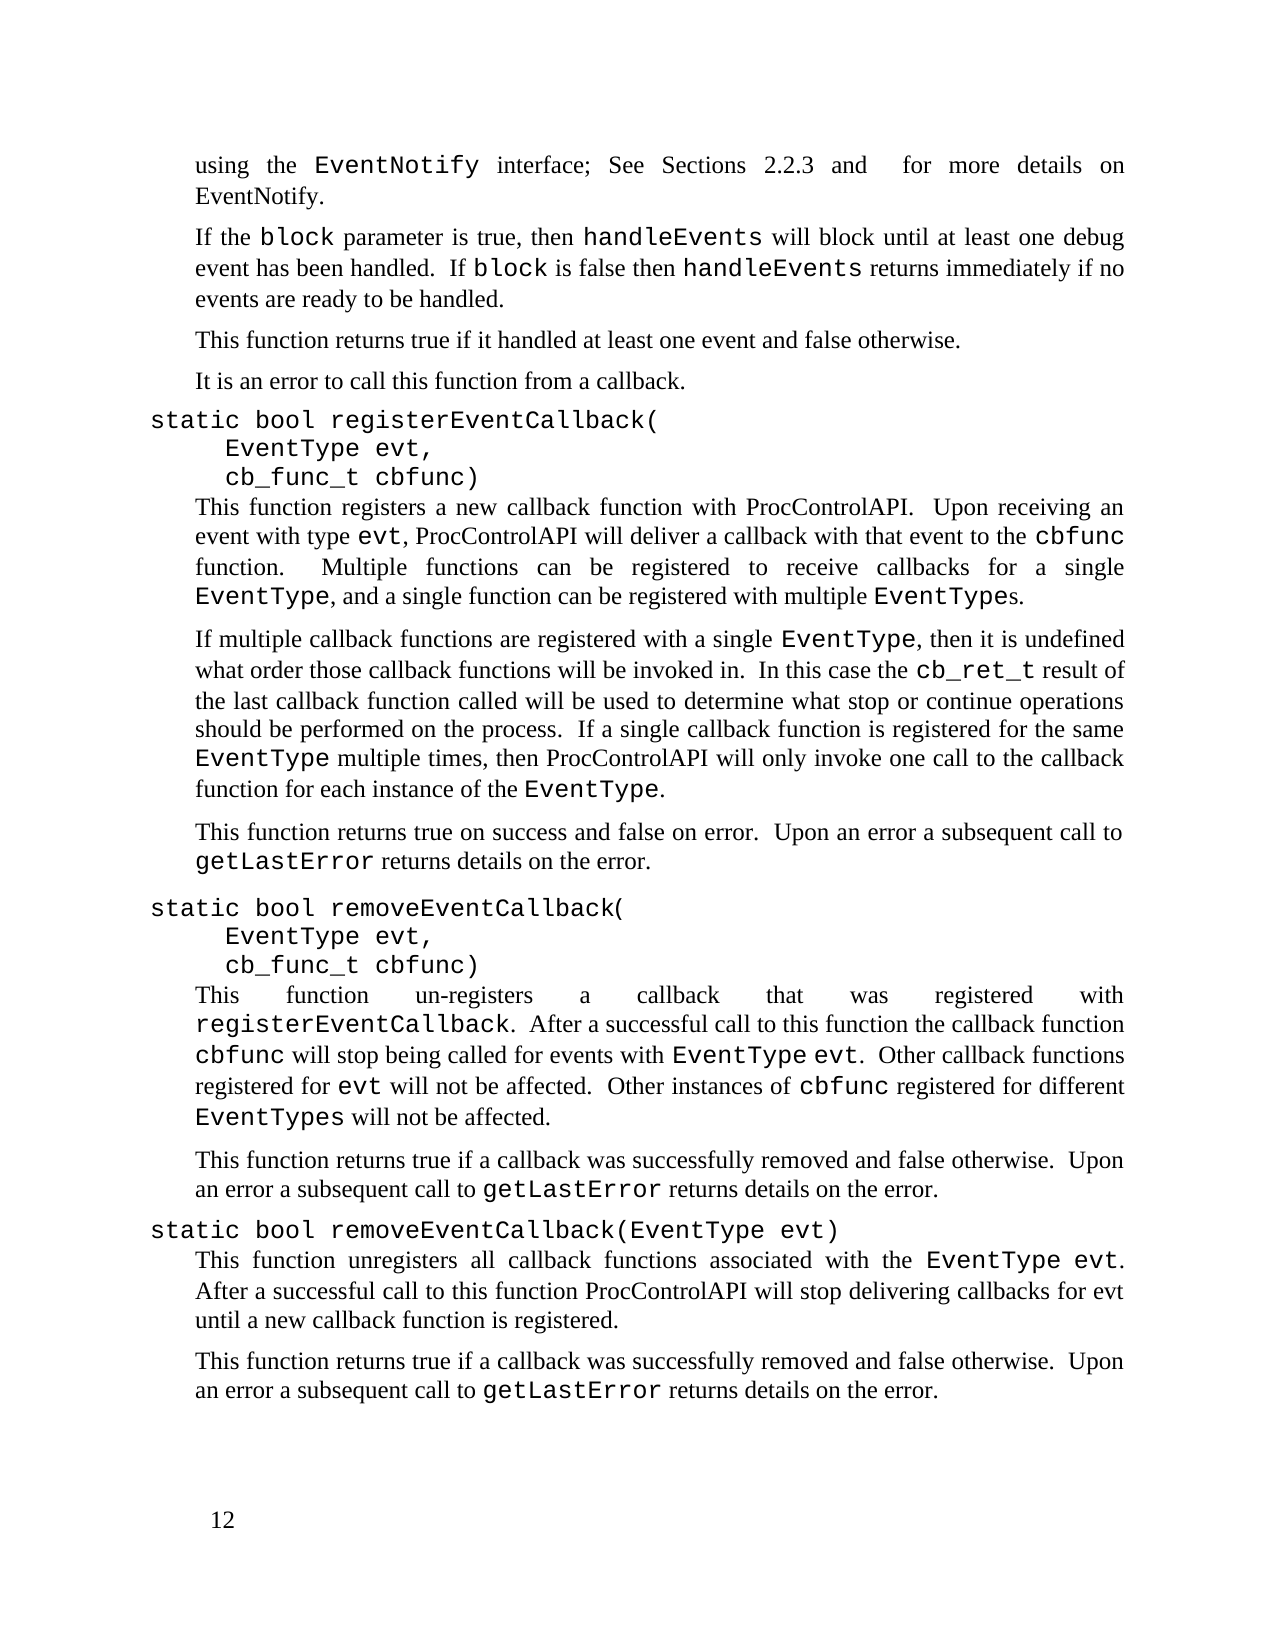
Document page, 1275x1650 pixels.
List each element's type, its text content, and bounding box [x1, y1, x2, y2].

text This function returns true on success and false on error. Upon an error a subsequent call to getLastError returns details on the error. [195, 817, 1125, 877]
text static bool removeEventCallback(EventType evt) [150, 1217, 1125, 1246]
text EventType evt, [150, 436, 1125, 464]
text If the block parameter is true, then handleEvents will block until at least one debug event has been handled. If block is false then handleEvents returns immediately if no events are ready to be handled. [195, 222, 1125, 312]
text cb_func_t cbfunc) [225, 952, 1125, 981]
text static bool removeEventCallback( [150, 889, 1125, 924]
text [195, 150, 1125, 209]
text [195, 1346, 1125, 1406]
text It is an error to call this function from a callback. [195, 366, 1125, 395]
text EventType evt, [150, 924, 1125, 952]
text This function returns true if it handled at least one event and false otherwise. [195, 325, 1125, 354]
text static bool registerEventCallback( [150, 407, 1125, 436]
text cb_func_t cbfunc) [150, 464, 1125, 492]
text This function unregisters all callback functions associated with the EventType evt. After a successful call to this function ProcControlAPI will stop delivering callbacks for evt until a new callback function is registered. [195, 1246, 1125, 1334]
text This function registers a new callback function with ProcControlAPI. Upon receiving an event with type evt, ProcControlAPI will deliver a callback with that event to the cbfunc function. Multiple functions can be registered to receive callbacks for a single EventType, and a single function can be registered with multiple EventTypes. [195, 492, 1125, 612]
text This function un-registers a callback that was registered with registerEventCallback. After a successful call to this function the callback function cbfunc will stop being called for events with EventType evt. Other callback functions registered for evt will not be affected. Other instances of cbfunc registered for different EventTypes will not be affected. [195, 981, 1125, 1133]
text If multiple callback functions are registered with a single EventType, then it is undefined what order those callback functions will be invoked in. In this case the cb_ret_t result of the last callback function called will be used to determine what stop or continue operations should be performed on the process. If a single callback function is registered for the same EventType multiple times, then ProcControlAPI will only invoke one call to the callback function for each instance of the EventType. [195, 624, 1125, 805]
